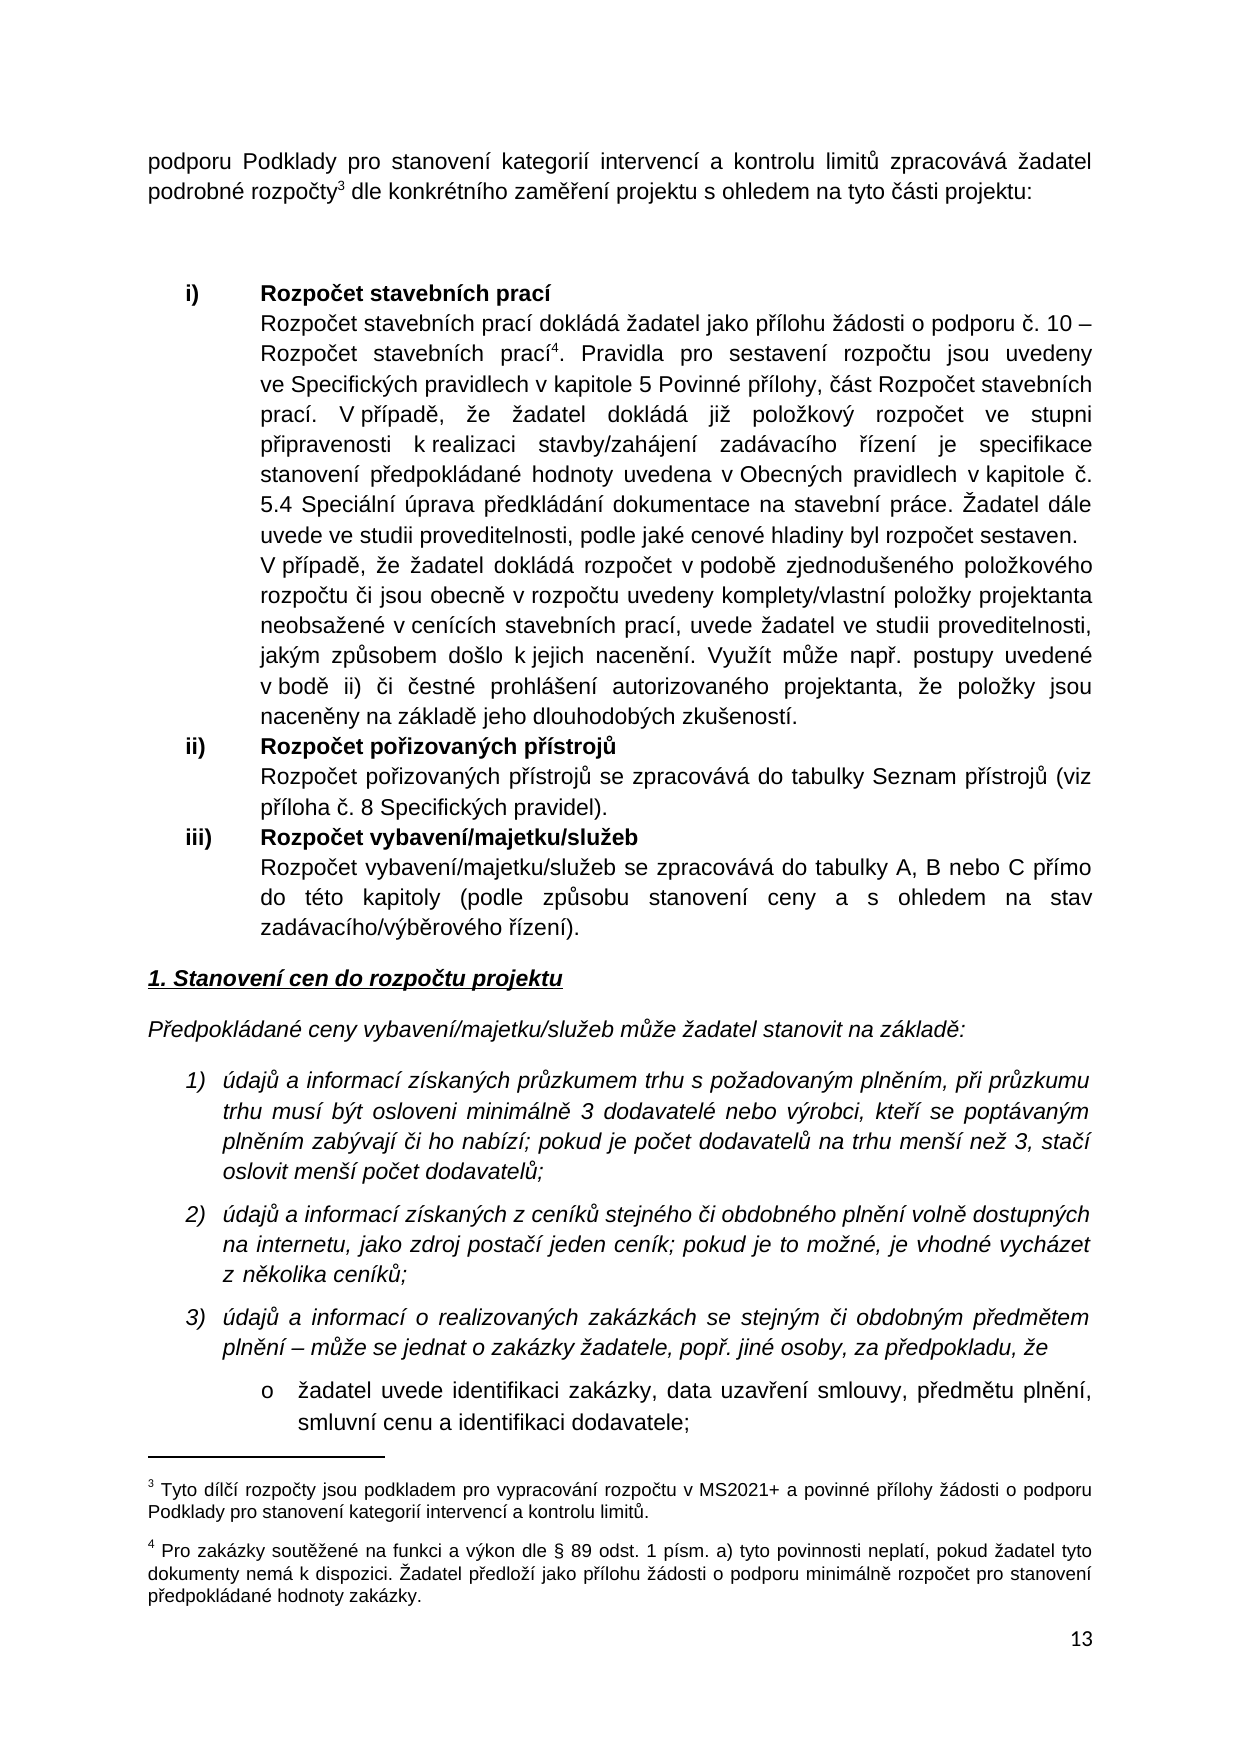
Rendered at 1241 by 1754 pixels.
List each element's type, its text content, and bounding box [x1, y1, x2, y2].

text Předpokládané ceny vybavení/majetku/služeb může žadatel stanovit na základě: [148, 1016, 1093, 1043]
list Rozpočet pořizovaných přístrojů se zpracovává do tabulky Seznam přístrojů (viz příloha č. 8 Specifických pravidel). [260, 763, 1093, 820]
list Rozpočet vybavení/majetku/služeb se zpracovává do tabulky A, B nebo C přímo do této kapitoly (podle způsobu stanovení ceny a s ohledem na stav zadávacího/výběrového řízení). [260, 854, 1093, 941]
list V případě, že žadatel dokládá rozpočet v podobě zjednodušeného položkového rozpočtu či jsou obecně v rozpočtu uvedeny komplety/vlastní položky projektanta neobsažené v cenících stavebních prací, uvede žadatel ve studii proveditelnosti, jakým způsobem došlo k jejich nacenění. Využít může např. postupy uvedené v bodě ii) či čestné prohlášení autorizovaného projektanta, že položky jsou naceněny na základě jeho dlouhodobých zkušeností. [260, 552, 1093, 729]
list Rozpočet vybavení/majetku/služeb [185, 824, 1093, 850]
text 1. Stanovení cen do rozpočtu projektu [148, 965, 1093, 992]
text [148, 148, 1093, 204]
list údajů a informací o realizovaných zakázkách se stejným či obdobným předmětem plnění – může se jednat o zakázky žadatele, popř. jiné osoby, za předpokladu, že [185, 1304, 1093, 1360]
list Rozpočet stavebních prací [185, 280, 1093, 306]
list Rozpočet stavebních prací dokládá žadatel jako přílohu žádosti o podporu č. 10 – Rozpočet stavebních prací. Pravidla pro sestavení rozpočtu jsou uvedeny ve Specifických pravidlech v kapitole 5 Povinné přílohy, část Rozpočet stavebních prací. V případě, že žadatel dokládá již položkový rozpočet ve stupni připravenosti k realizaci stavby/zahájení zadávacího řízení je specifikace stanovení předpokládané hodnoty uvedena v Obecných pravidlech v kapitole č. 5.4 Speciální úprava předkládání dokumentace na stavební práce. Žadatel dále uvede ve studii proveditelnosti, podle jaké cenové hladiny byl rozpočet sestaven. [260, 310, 1093, 548]
list údajů a informací získaných průzkumem trhu s požadovaným plněním, při průzkumu trhu musí být osloveni minimálně 3 dodavatelé nebo výrobci, kteří se poptávaným plněním zabývají či ho nabízí; pokud je počet dodavatelů na trhu menší než 3, stačí oslovit menší počet dodavatelů; [185, 1067, 1093, 1184]
list Rozpočet pořizovaných přístrojů [185, 733, 1093, 759]
list žadatel uvede identifikaci zakázky, data uzavření smlouvy, předmětu plnění, smluvní cenu a identifikaci dodavatele; [260, 1377, 1093, 1435]
list údajů a informací získaných z ceníků stejného či obdobného plnění volně dostupných na internetu, jako zdroj postačí jeden ceník; pokud je to možné, je vhodné vycházet z několika ceníků; [185, 1201, 1093, 1287]
